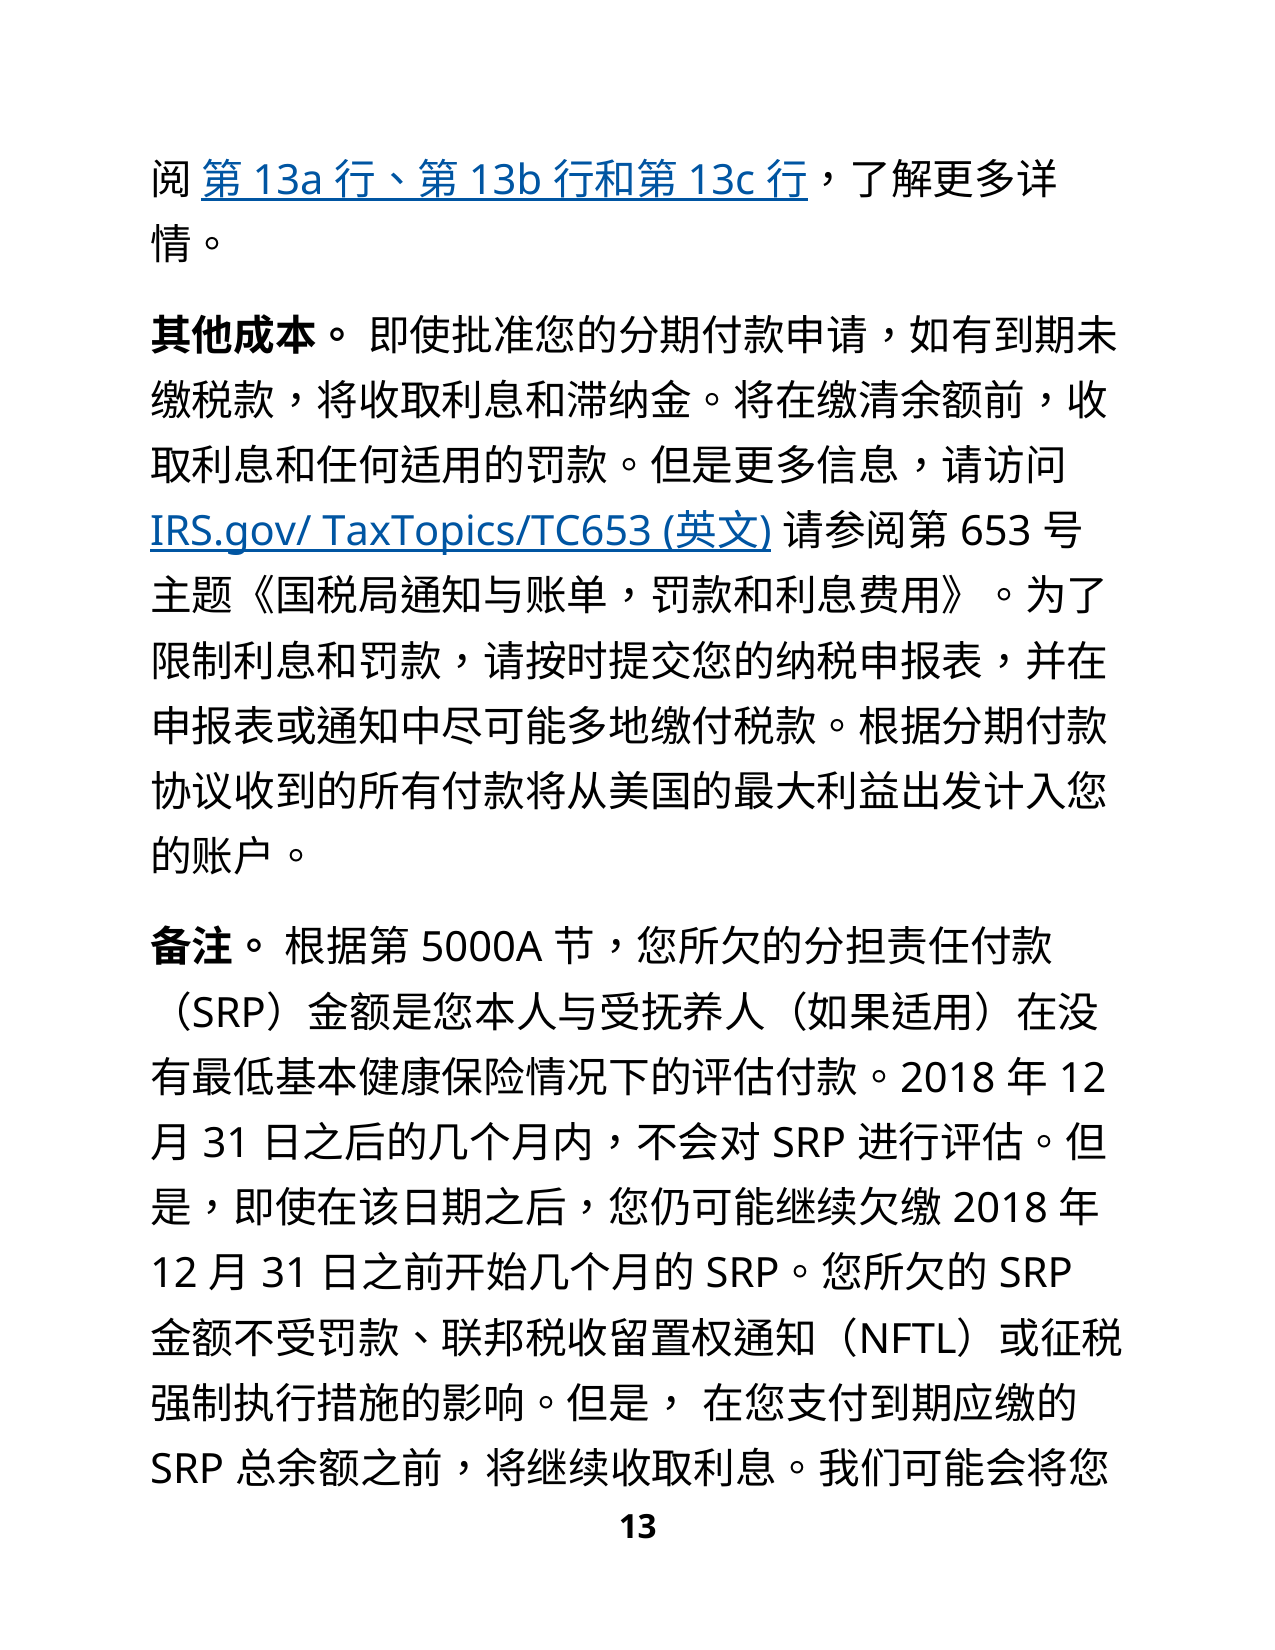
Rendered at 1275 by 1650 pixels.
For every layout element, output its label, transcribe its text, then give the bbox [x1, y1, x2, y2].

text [150, 150, 1125, 272]
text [150, 917, 1125, 1496]
text 其他成本。 即使批准您的分期付款申请，如有到期未缴税款，将收取利息和滞纳金。将在缴清余额前，收取利息和任何适用的罚款。但是更多信息，请访问 IRS.gov/ TaxTopics/TC653 (英文) 请参阅第 653 号主题《国税局通知与账单，罚款和利息费用》。为了限制利息和罚款，请按时提交您的纳税申报表，并在申报表或通知中尽可能多地缴付税款。根据分期付款协议收到的所有付款将从美国的最大利益出发计入您的账户。 [150, 305, 1125, 884]
